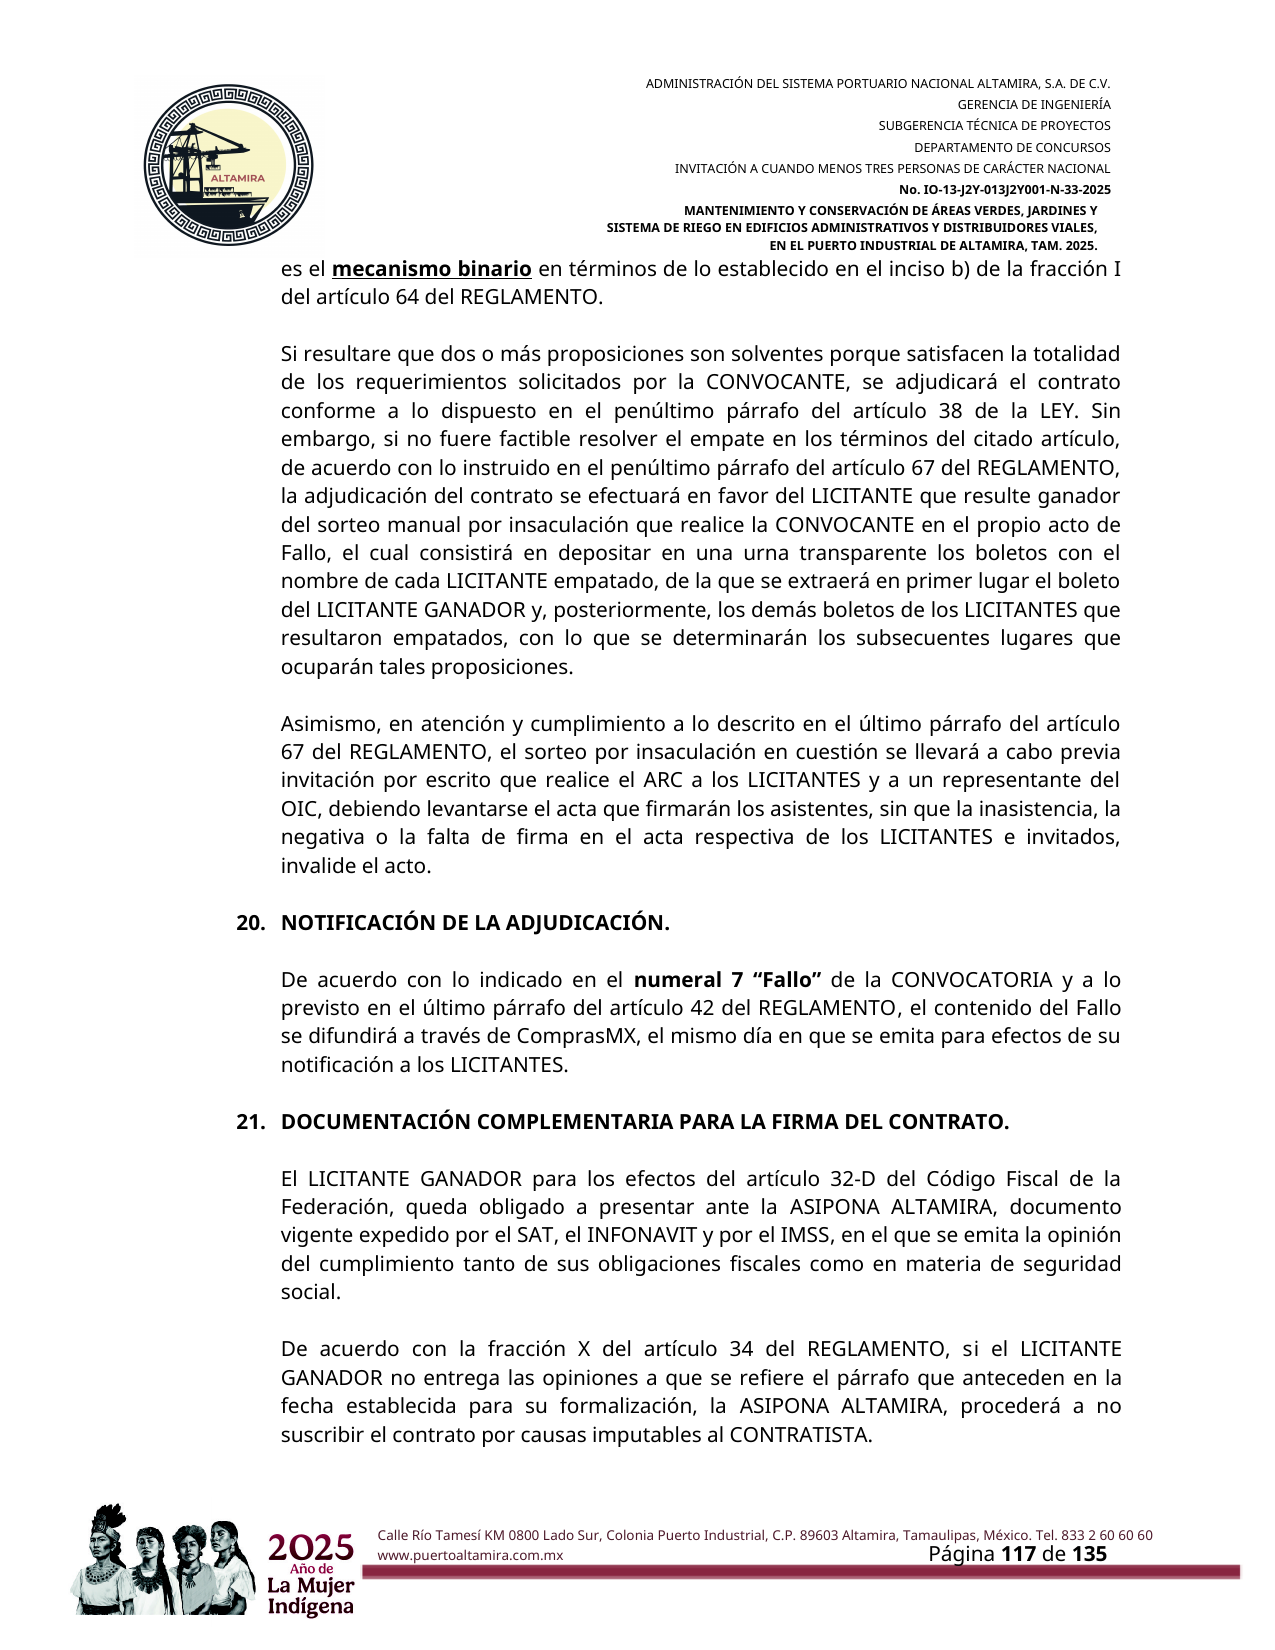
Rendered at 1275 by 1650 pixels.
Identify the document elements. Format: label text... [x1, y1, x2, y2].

picture [134, 75, 325, 258]
list NOTIFICACIÓN DE LA ADJUDICACIÓN. [236, 908, 1122, 936]
text De acuerdo con lo indicado en el numeral 7 “Fallo” de la CONVOCATORIA y a lo previsto en el último párrafo del artículo 42 del REGLAMENTO, el contenido del Fallo se difundirá a través de ComprasMX, el mismo día en que se emita para efectos de su notificación a los LICITANTES. [281, 965, 1122, 1078]
text De acuerdo con la fracción X del artículo 34 del REGLAMENTO, si el LICITANTE GANADOR no entrega las opiniones a que se refiere el párrafo que anteceden en la fecha establecida para su formalización, la ASIPONA ALTAMIRA, procederá a no suscribir el contrato por causas imputables al CONTRATISTA. [281, 1334, 1122, 1448]
text El LICITANTE GANADOR para los efectos del artículo 32-D del Código Fiscal de la Federación, queda obligado a presentar ante la ASIPONA ALTAMIRA, documento vigente expedido por el SAT, el INFONAVIT y por el IMSS, en el que se emita la opinión del cumplimiento tanto de sus obligaciones fiscales como en materia de seguridad social. [281, 1164, 1122, 1306]
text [281, 254, 1122, 311]
text Asimismo, en atención y cumplimiento a lo descrito en el último párrafo del artículo 67 del REGLAMENTO, el sorteo por insaculación en cuestión se llevará a cabo previa invitación por escrito que realice el ARC a los LICITANTES y a un representante del OIC, debiendo levantarse el acta que firmarán los asistentes, sin que la inasistencia, la negativa o la falta de firma en el acta respectiva de los LICITANTES e invitados, invalide el acto. [281, 709, 1122, 879]
picture [0, 1497, 1244, 1627]
list DOCUMENTACIÓN COMPLEMENTARIA PARA LA FIRMA DEL CONTRATO. [236, 1107, 1122, 1135]
text Si resultare que dos o más proposiciones son solventes porque satisfacen la totalidad de los requerimientos solicitados por la CONVOCANTE, se adjudicará el contrato conforme a lo dispuesto en el penúltimo párrafo del artículo 38 de la LEY. Sin embargo, si no fuere factible resolver el empate en los términos del citado artículo, de acuerdo con lo instruido en el penúltimo párrafo del artículo 67 del REGLAMENTO, la adjudicación del contrato se efectuará en favor del LICITANTE que resulte ganador del sorteo manual por insaculación que realice la CONVOCANTE en el propio acto de Fallo, el cual consistirá en depositar en una urna transparente los boletos con el nombre de cada LICITANTE empatado, de la que se extraerá en primer lugar el boleto del LICITANTE GANADOR y, posteriormente, los demás boletos de los LICITANTES que resultaron empatados, con lo que se determinarán los subsecuentes lugares que ocuparán tales proposiciones. [281, 339, 1122, 680]
